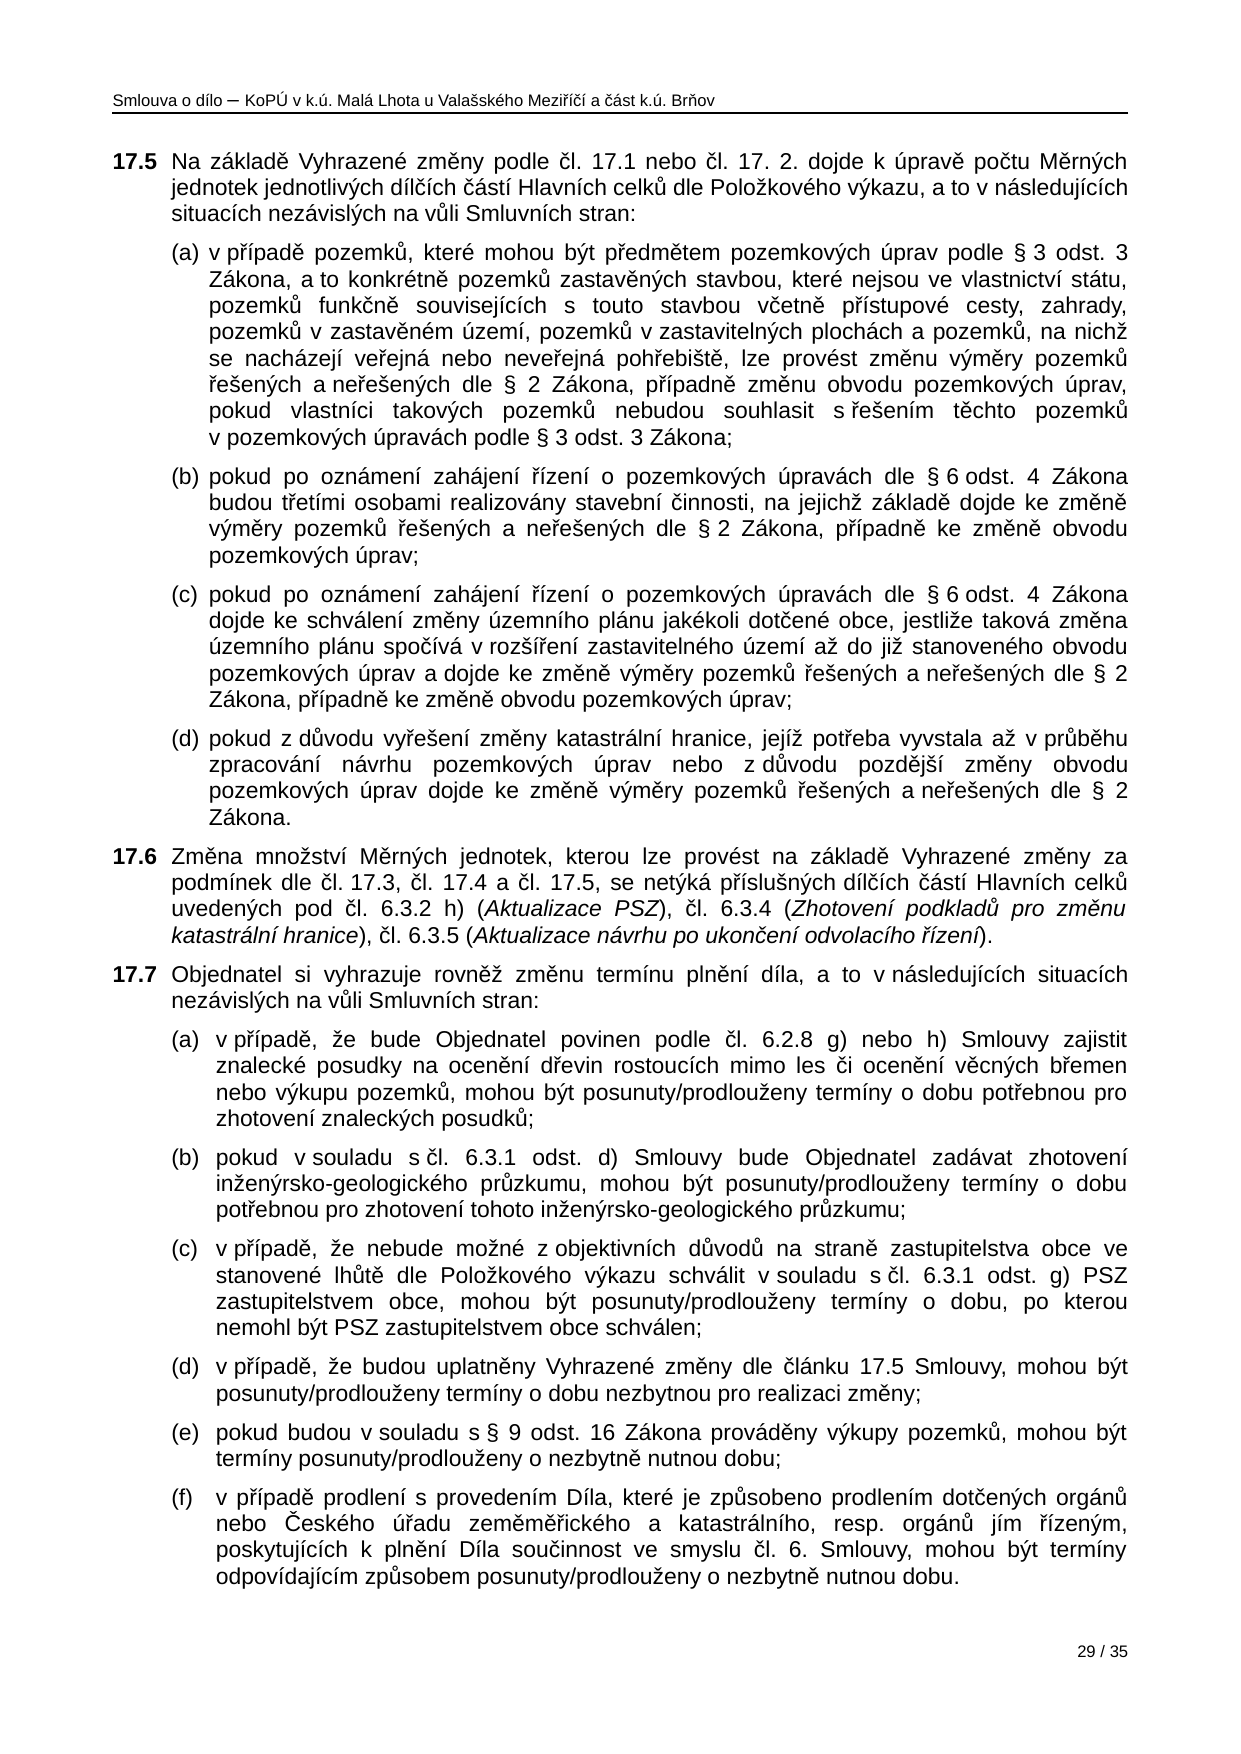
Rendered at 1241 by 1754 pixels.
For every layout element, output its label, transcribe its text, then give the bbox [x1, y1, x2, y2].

text Objednatel si vyhrazuje rovněž změnu termínu plnění díla, a to v následujících situacích nezávislých na vůli Smluvních stran: [112, 961, 1128, 1013]
list pokud po oznámení zahájení řízení o pozemkových úpravách dle § 6 odst. 4 Zákona budou třetími osobami realizovány stavební činnosti, na jejichž základě dojde ke změně výměry pozemků řešených a neřešených dle § 2 Zákona, případně ke změně obvodu pozemkových úprav; [171, 463, 1128, 568]
list pokud po oznámení zahájení řízení o pozemkových úpravách dle § 6 odst. 4 Zákona dojde ke schválení změny územního plánu jakékoli dotčené obce, jestliže taková změna územního plánu spočívá v rozšíření zastavitelného území až do již stanoveného obvodu pozemkových úprav a dojde ke změně výměry pozemků řešených a neřešených dle § 2 Zákona, případně ke změně obvodu pozemkových úprav; [171, 581, 1128, 712]
list v případě, že nebude možné z objektivních důvodů na straně zastupitelstva obce ve stanovené lhůtě dle Položkového výkazu schválit v souladu s čl. 6.3.1 odst. g) PSZ zastupitelstvem obce, mohou být posunuty/prodlouženy termíny o dobu, po kterou nemohl být PSZ zastupitelstvem obce schválen; [171, 1235, 1128, 1341]
list pokud z důvodu vyřešení změny katastrální hranice, jejíž potřeba vyvstala až v průběhu zpracování návrhu pozemkových úprav nebo z důvodu pozdější změny obvodu pozemkových úprav dojde ke změně výměry pozemků řešených a neřešených dle § 2 Zákona. [171, 725, 1128, 830]
list pokud v souladu s čl. 6.3.1 odst. d) Smlouvy bude Objednatel zadávat zhotovení inženýrsko-geologického průzkumu, mohou být posunuty/prodlouženy termíny o dobu potřebnou pro zhotovení tohoto inženýrsko-geologického průzkumu; [171, 1144, 1128, 1223]
text Na základě Vyhrazené změny podle čl. 17.1 nebo čl. 17. 2. dojde k úpravě počtu Měrných jednotek jednotlivých dílčích částí Hlavních celků dle Položkového výkazu, a to v následujících situacích nezávislých na vůli Smluvních stran: [112, 148, 1128, 227]
list v případě, že bude Objednatel povinen podle čl. 6.2.8 g) nebo h) Smlouvy zajistit znalecké posudky na ocenění dřevin rostoucích mimo les či ocenění věcných břemen nebo výkupu pozemků, mohou být posunuty/prodlouženy termíny o dobu potřebnou pro zhotovení znaleckých posudků; [171, 1026, 1128, 1131]
list v případě pozemků, které mohou být předmětem pozemkových úprav podle § 3 odst. 3 Zákona, a to konkrétně pozemků zastavěných stavbou, které nejsou ve vlastnictví státu, pozemků funkčně souvisejících s touto stavbou včetně přístupové cesty, zahrady, pozemků v zastavěném území, pozemků v zastavitelných plochách a pozemků, na nichž se nacházejí veřejná nebo neveřejná pohřebiště, lze provést změnu výměry pozemků řešených a neřešených dle § 2 Zákona, případně změnu obvodu pozemkových úprav, pokud vlastníci takových pozemků nebudou souhlasit s řešením těchto pozemků v pozemkových úpravách podle § 3 odst. 3 Zákona; [171, 239, 1128, 450]
text Změna množství Měrných jednotek, kterou lze provést na základě Vyhrazené změny za podmínek dle čl. 17.3, čl. 17.4 a čl. 17.5, se netýká příslušných dílčích částí Hlavních celků uvedených pod čl. 6.3.2 h) (Aktualizace PSZ), čl. 6.3.4 (Zhotovení podkladů pro změnu katastrální hranice), čl. 6.3.5 (Aktualizace návrhu po ukončení odvolacího řízení). [112, 843, 1128, 948]
list pokud budou v souladu s § 9 odst. 16 Zákona prováděny výkupy pozemků, mohou být termíny posunuty/prodlouženy o nezbytně nutnou dobu; [171, 1418, 1128, 1471]
list v případě prodlení s provedením Díla, které je způsobeno prodlením dotčených orgánů nebo Českého úřadu zeměměřického a katastrálního, resp. orgánů jím řízeným, poskytujících k plnění Díla součinnost ve smyslu čl. 6. Smlouvy, mohou být termíny odpovídajícím způsobem posunuty/prodlouženy o nezbytně nutnou dobu. [171, 1484, 1128, 1589]
list v případě, že budou uplatněny Vyhrazené změny dle článku 17.5 Smlouvy, mohou být posunuty/prodlouženy termíny o dobu nezbytnou pro realizaci změny; [171, 1353, 1128, 1406]
